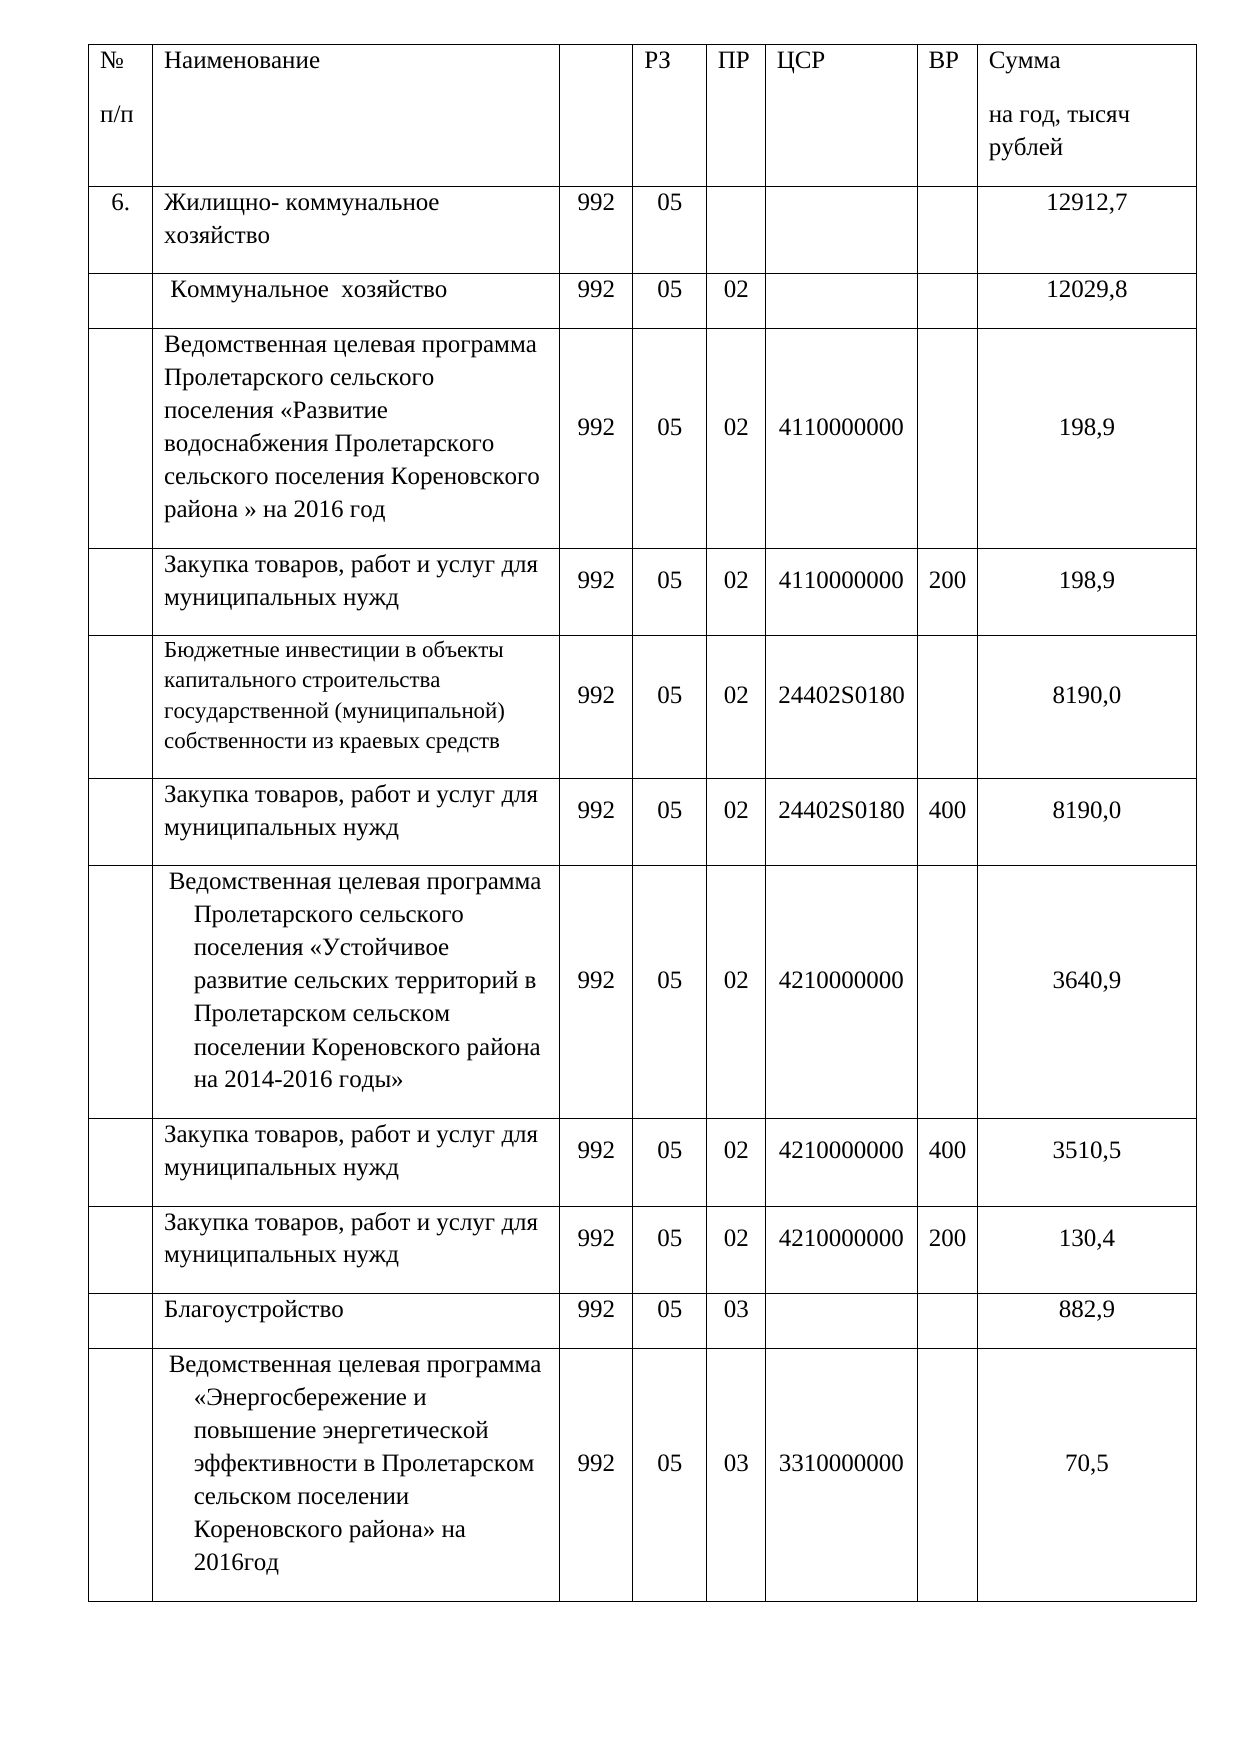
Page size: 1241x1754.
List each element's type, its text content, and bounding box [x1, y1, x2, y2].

table_cell [766, 187, 917, 273]
table_cell 05 [633, 1349, 706, 1601]
table_cell [89, 636, 152, 778]
table_cell 05 [633, 1119, 706, 1206]
table_cell Жилищно- коммунальное хозяйство [153, 187, 559, 273]
table_cell [89, 274, 152, 328]
table_cell 200 [918, 1207, 977, 1293]
table_cell 02 [707, 866, 765, 1118]
table_cell 882,9 [978, 1294, 1196, 1348]
table_cell [89, 329, 152, 548]
table_cell 8190,0 [978, 779, 1196, 865]
table_cell 992 [560, 866, 632, 1118]
table_header ЦСР [766, 45, 917, 186]
table_cell Ведомственная целевая программа «Энергосбережение и повышение энергетической эффективности в Пролетарском сельском поселении Кореновского района» на 2016год [153, 1349, 559, 1601]
table_cell 130,4 [978, 1207, 1196, 1293]
table_cell 400 [918, 1119, 977, 1206]
table_cell 02 [707, 779, 765, 865]
table_header ВР [918, 45, 977, 186]
table_cell Ведомственная целевая программа Пролетарского сельского поселения «Развитие водоснабжения Пролетарского сельского поселения Кореновского района » на 2016 год [153, 329, 559, 548]
table_cell [89, 1349, 152, 1601]
table_cell 992 [560, 1207, 632, 1293]
table_cell 4110000000 [766, 329, 917, 548]
table_header [560, 45, 632, 186]
table_cell 198,9 [978, 329, 1196, 548]
table_cell 4210000000 [766, 866, 917, 1118]
table_cell [918, 636, 977, 778]
table_cell 4210000000 [766, 1207, 917, 1293]
table_cell [918, 187, 977, 273]
table_cell 3640,9 [978, 866, 1196, 1118]
table_cell 992 [560, 187, 632, 273]
table_cell 05 [633, 187, 706, 273]
table_cell 05 [633, 1294, 706, 1348]
table_cell 02 [707, 329, 765, 548]
table_cell 05 [633, 866, 706, 1118]
table_cell 02 [707, 636, 765, 778]
table_cell 992 [560, 1119, 632, 1206]
table_cell [89, 1294, 152, 1348]
table_cell 02 [707, 1207, 765, 1293]
table_cell [89, 866, 152, 1118]
table_cell 992 [560, 779, 632, 865]
table_cell 05 [633, 1207, 706, 1293]
table_header Наименование [153, 45, 559, 186]
table_cell 02 [707, 549, 765, 635]
table_cell 02 [707, 1119, 765, 1206]
table_cell [89, 779, 152, 865]
table_cell Бюджетные инвестиции в объекты капитального строительства государственной (муниципальной) собственности из краевых средств [153, 636, 559, 778]
table_cell 12912,7 [978, 187, 1196, 273]
table_cell 24402S0180 [766, 636, 917, 778]
table_cell [918, 329, 977, 548]
table_cell 03 [707, 1294, 765, 1348]
table_cell 05 [633, 779, 706, 865]
table_cell 03 [707, 1349, 765, 1601]
table_cell 992 [560, 1349, 632, 1601]
table_cell 3310000000 [766, 1349, 917, 1601]
table_cell Коммунальное хозяйство [153, 274, 559, 328]
table_cell 198,9 [978, 549, 1196, 635]
table_cell [766, 1294, 917, 1348]
table_header РЗ [633, 45, 706, 186]
table_cell 05 [633, 329, 706, 548]
table_cell 6. [89, 187, 152, 273]
table_cell 05 [633, 549, 706, 635]
table_header № п/п [89, 45, 152, 186]
table_cell 24402S0180 [766, 779, 917, 865]
table_cell [89, 1119, 152, 1206]
table_cell [918, 1349, 977, 1601]
table_cell [766, 274, 917, 328]
table_cell 992 [560, 1294, 632, 1348]
table_header Сумма на год, тысяч рублей [978, 45, 1196, 186]
table_cell Благоустройство [153, 1294, 559, 1348]
table_cell [918, 866, 977, 1118]
table_cell 70,5 [978, 1349, 1196, 1601]
table_cell Закупка товаров, работ и услуг для муниципальных нужд [153, 549, 559, 635]
table_cell [707, 187, 765, 273]
table_cell 8190,0 [978, 636, 1196, 778]
table_cell 02 [707, 274, 765, 328]
table_cell 200 [918, 549, 977, 635]
table_cell 992 [560, 636, 632, 778]
table_cell 400 [918, 779, 977, 865]
table_header ПР [707, 45, 765, 186]
table_cell [89, 549, 152, 635]
table_cell 4210000000 [766, 1119, 917, 1206]
table_cell 12029,8 [978, 274, 1196, 328]
table_cell 992 [560, 329, 632, 548]
table_cell 3510,5 [978, 1119, 1196, 1206]
table_cell 992 [560, 549, 632, 635]
table_cell Закупка товаров, работ и услуг для муниципальных нужд [153, 1119, 559, 1206]
table_cell Закупка товаров, работ и услуг для муниципальных нужд [153, 1207, 559, 1293]
table_cell 05 [633, 274, 706, 328]
table_cell [89, 1207, 152, 1293]
table_cell Закупка товаров, работ и услуг для муниципальных нужд [153, 779, 559, 865]
table_cell 05 [633, 636, 706, 778]
table_cell 4110000000 [766, 549, 917, 635]
table_cell 992 [560, 274, 632, 328]
table_cell [918, 1294, 977, 1348]
table_cell Ведомственная целевая программа Пролетарского сельского поселения «Устойчивое развитие сельских территорий в Пролетарском сельском поселении Кореновского района на 2014-2016 годы» [153, 866, 559, 1118]
table_cell [918, 274, 977, 328]
